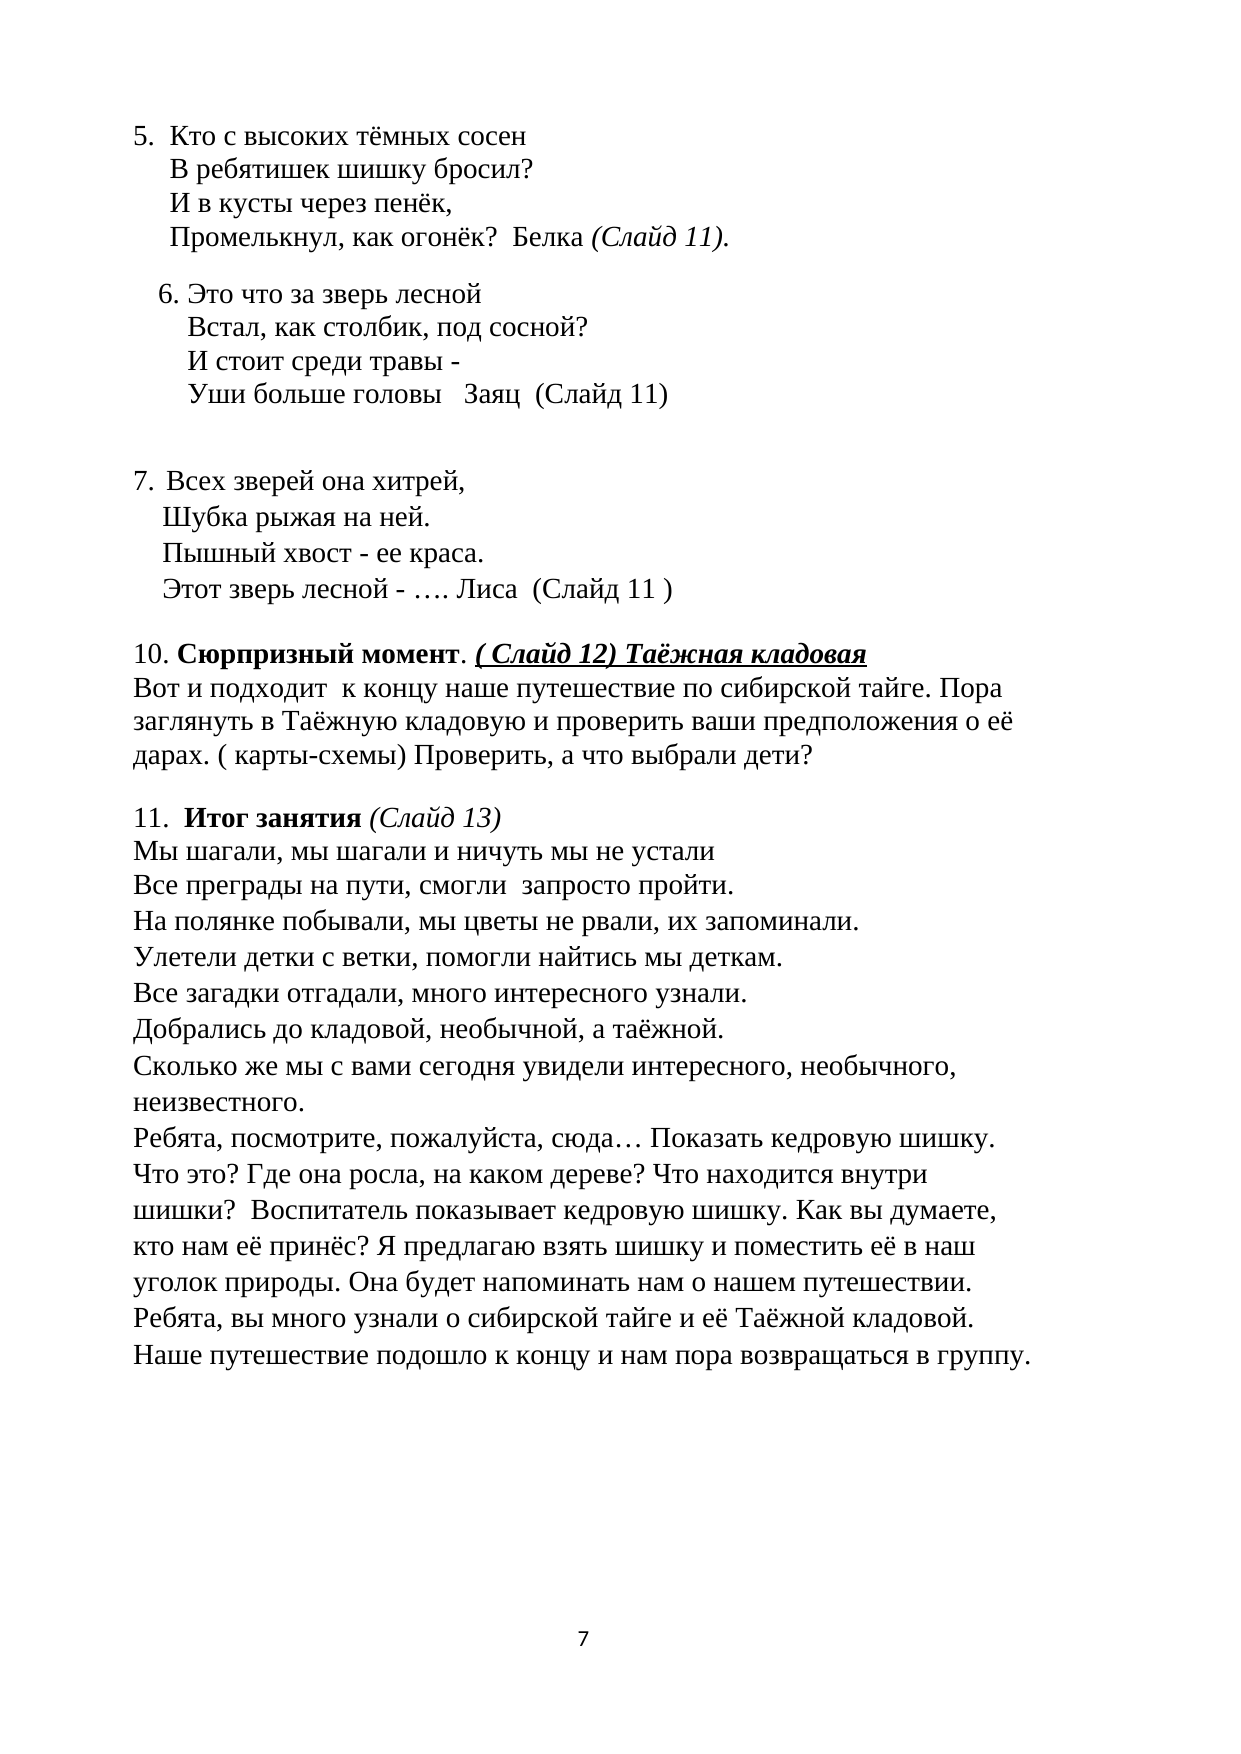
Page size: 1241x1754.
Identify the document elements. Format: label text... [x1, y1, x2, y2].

text 6. Это что за зверь лесной [133, 276, 1034, 309]
text Уши больше головы Заяц (Слайд 11) [133, 376, 1034, 410]
text 10. Сюрпризный момент. ( Слайд 12) Таёжная кладовая Вот и подходит к концу наше путешествие по сибирской тайге. Пора заглянуть в Таёжную кладовую и проверить ваши предположения о её дарах. ( карты-схемы) Проверить, а что выбрали дети? [133, 636, 1034, 771]
text Встал, как столбик, под сосной? [133, 309, 1034, 343]
text Все преграды на пути, смогли запросто пройти. На полянке побывали, мы цветы не рвали, их запоминали. Улетели детки с ветки, помогли найтись мы деткам. Все загадки отгадали, много интересного узнали. Добрались до кладовой, необычной, а таёжной. Сколько же мы с вами сегодня увидели интересного, необычного, неизвестного. Ребята, посмотрите, пожалуйста, сюда… Показать кедровую шишку. Что это? Где она росла, на каком дереве? Что находится внутри шишки? Воспитатель показывает кедровую шишку. Как вы думаете, кто нам её принёс? Я предлагаю взять шишку и поместить её в наш уголок природы. Она будет напоминать нам о нашем путешествии. Ребята, вы много узнали о сибирской тайге и её Таёжной кладовой. Наше путешествие подошло к концу и нам пора возвращаться в группу. [133, 867, 1034, 1370]
text И стоит среди травы - [133, 343, 1034, 376]
text 11. Итог занятия (Слайд 13) Мы шагали, мы шагали и ничуть мы не устали [133, 800, 1034, 867]
text 5. Кто с высоких тёмных сосен В ребятишек шишку бросил? И в кусты через пенёк, Промелькнул, как огонёк? Белка (Слайд 11). [133, 118, 1034, 252]
text 7. Всех зверей она хитрей, Шубка рыжая на ней. Пышный хвост - ее краса. Этот зверь лесной - …. Лиса (Слайд 11 ) [133, 463, 1034, 605]
